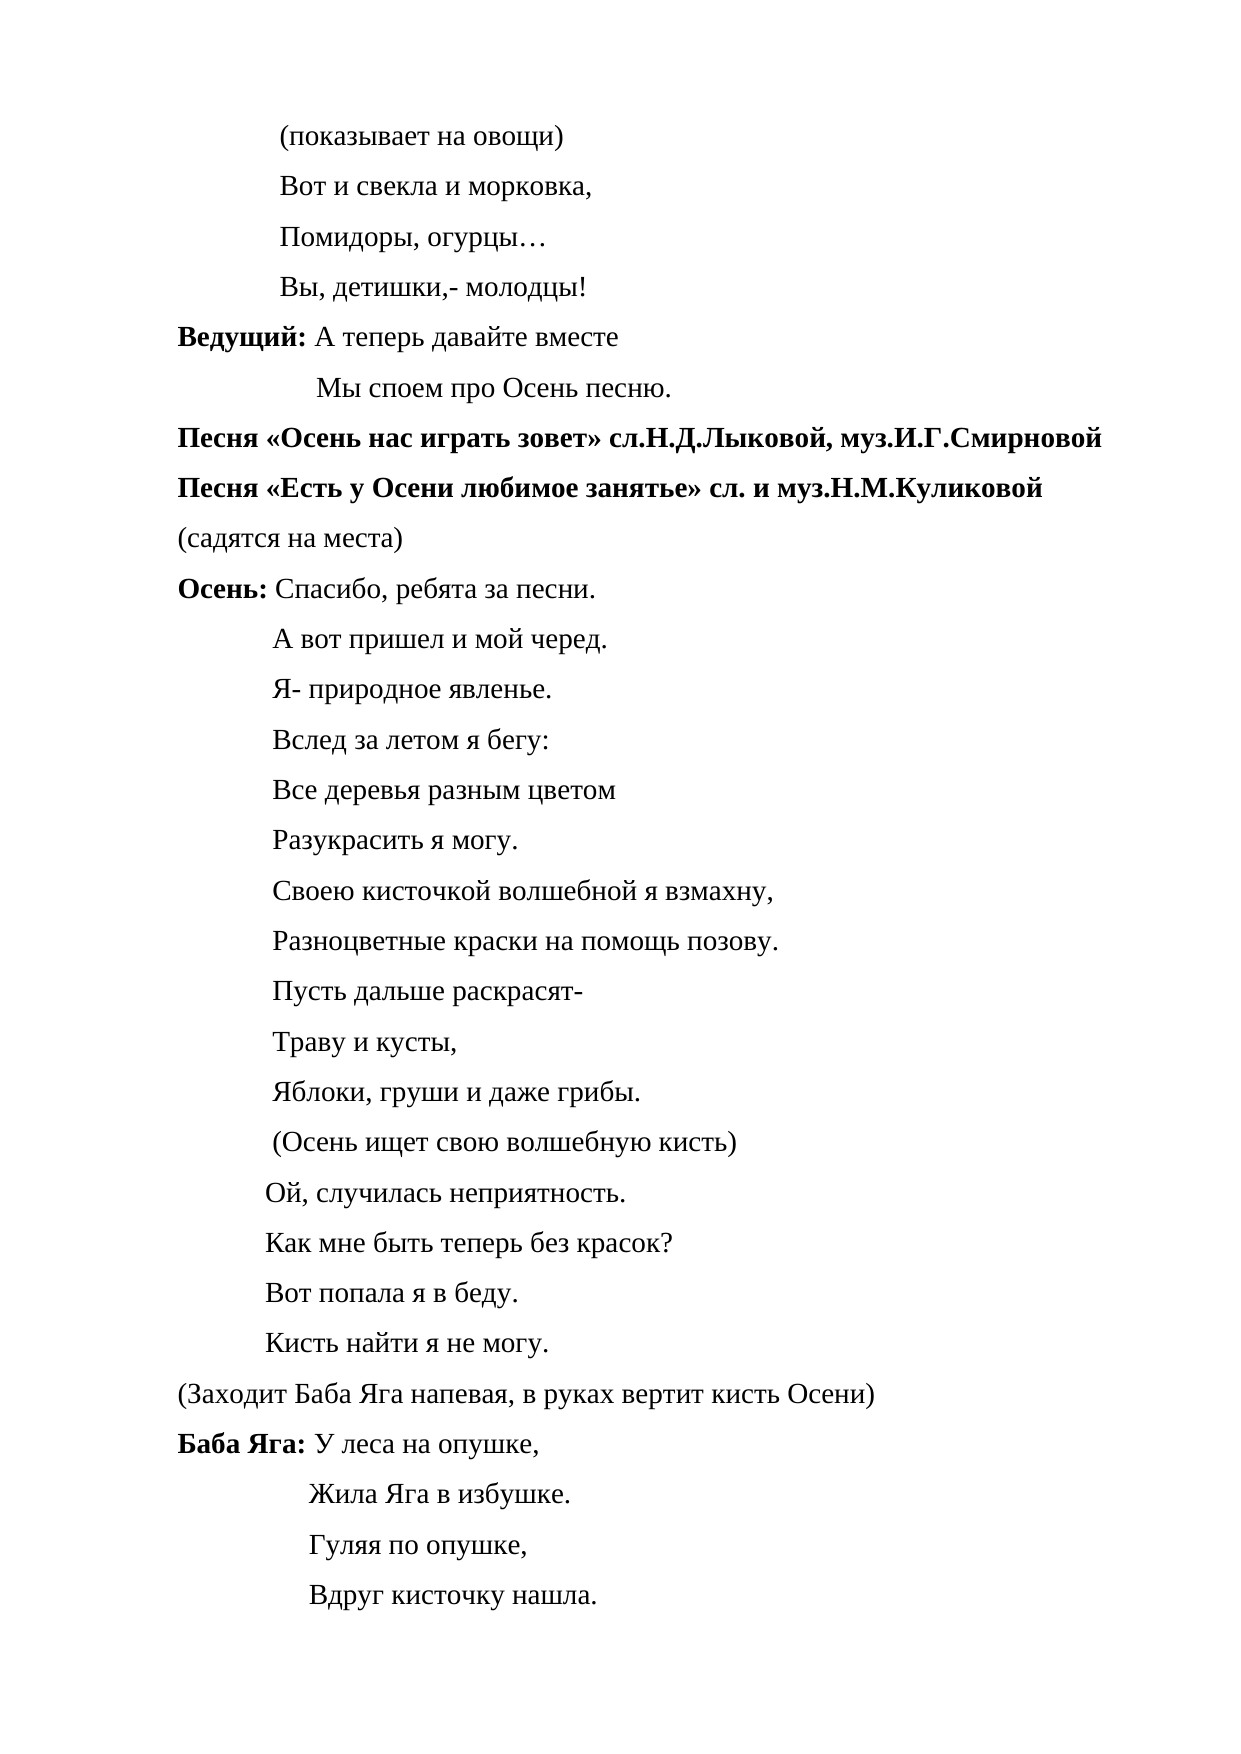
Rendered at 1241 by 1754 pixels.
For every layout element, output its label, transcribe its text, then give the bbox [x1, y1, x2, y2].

text Яблоки, груши и даже грибы. [177, 1074, 1152, 1108]
text Гуляя по опушке, [177, 1527, 1152, 1560]
text Помидоры, огурцы… [177, 219, 1152, 252]
text (Осень ищет свою волшебную кисть) [177, 1124, 1152, 1158]
text Вдруг кисточку нашла. [177, 1577, 1152, 1611]
text Осень: Спасибо, ребята за песни. [177, 571, 1152, 604]
text (Заходит Баба Яга напевая, в руках вертит кисть Осени) [177, 1376, 1152, 1409]
text Кисть найти я не могу. [177, 1326, 1152, 1359]
text Песня «Осень нас играть зовет» сл.Н.Д.Лыковой, муз.И.Г.Смирновой [177, 420, 1152, 453]
text (показывает на овощи) [177, 118, 1152, 152]
text Мы споем про Осень песню. [177, 370, 1152, 403]
text Жила Яга в избушке. [177, 1477, 1152, 1510]
text (садятся на места) [177, 521, 1152, 554]
text Траву и кусты, [177, 1024, 1152, 1057]
text Вы, детишки,- молодцы! [177, 269, 1152, 303]
text Как мне быть теперь без красок? [177, 1225, 1152, 1258]
text Песня «Есть у Осени любимое занятье» сл. и муз.Н.М.Куликовой [177, 470, 1152, 504]
text Своею кисточкой волшебной я взмахну, [177, 873, 1152, 906]
text Пусть дальше раскрасят- [177, 973, 1152, 1007]
text Ведущий: А теперь давайте вместе [177, 319, 1152, 353]
text А вот пришел и мой черед. [177, 621, 1152, 655]
text Разукрасить я могу. [177, 822, 1152, 856]
text Все деревья разным цветом [177, 772, 1152, 806]
text Я- природное явленье. [177, 672, 1152, 705]
text Разноцветные краски на помощь позову. [177, 923, 1152, 957]
text Вот и свекла и морковка, [177, 168, 1152, 202]
text Вот попала я в беду. [177, 1275, 1152, 1309]
text Баба Яга: У леса на опушке, [177, 1426, 1152, 1460]
text Вслед за летом я бегу: [177, 722, 1152, 755]
text Ой, случилась неприятность. [177, 1175, 1152, 1208]
